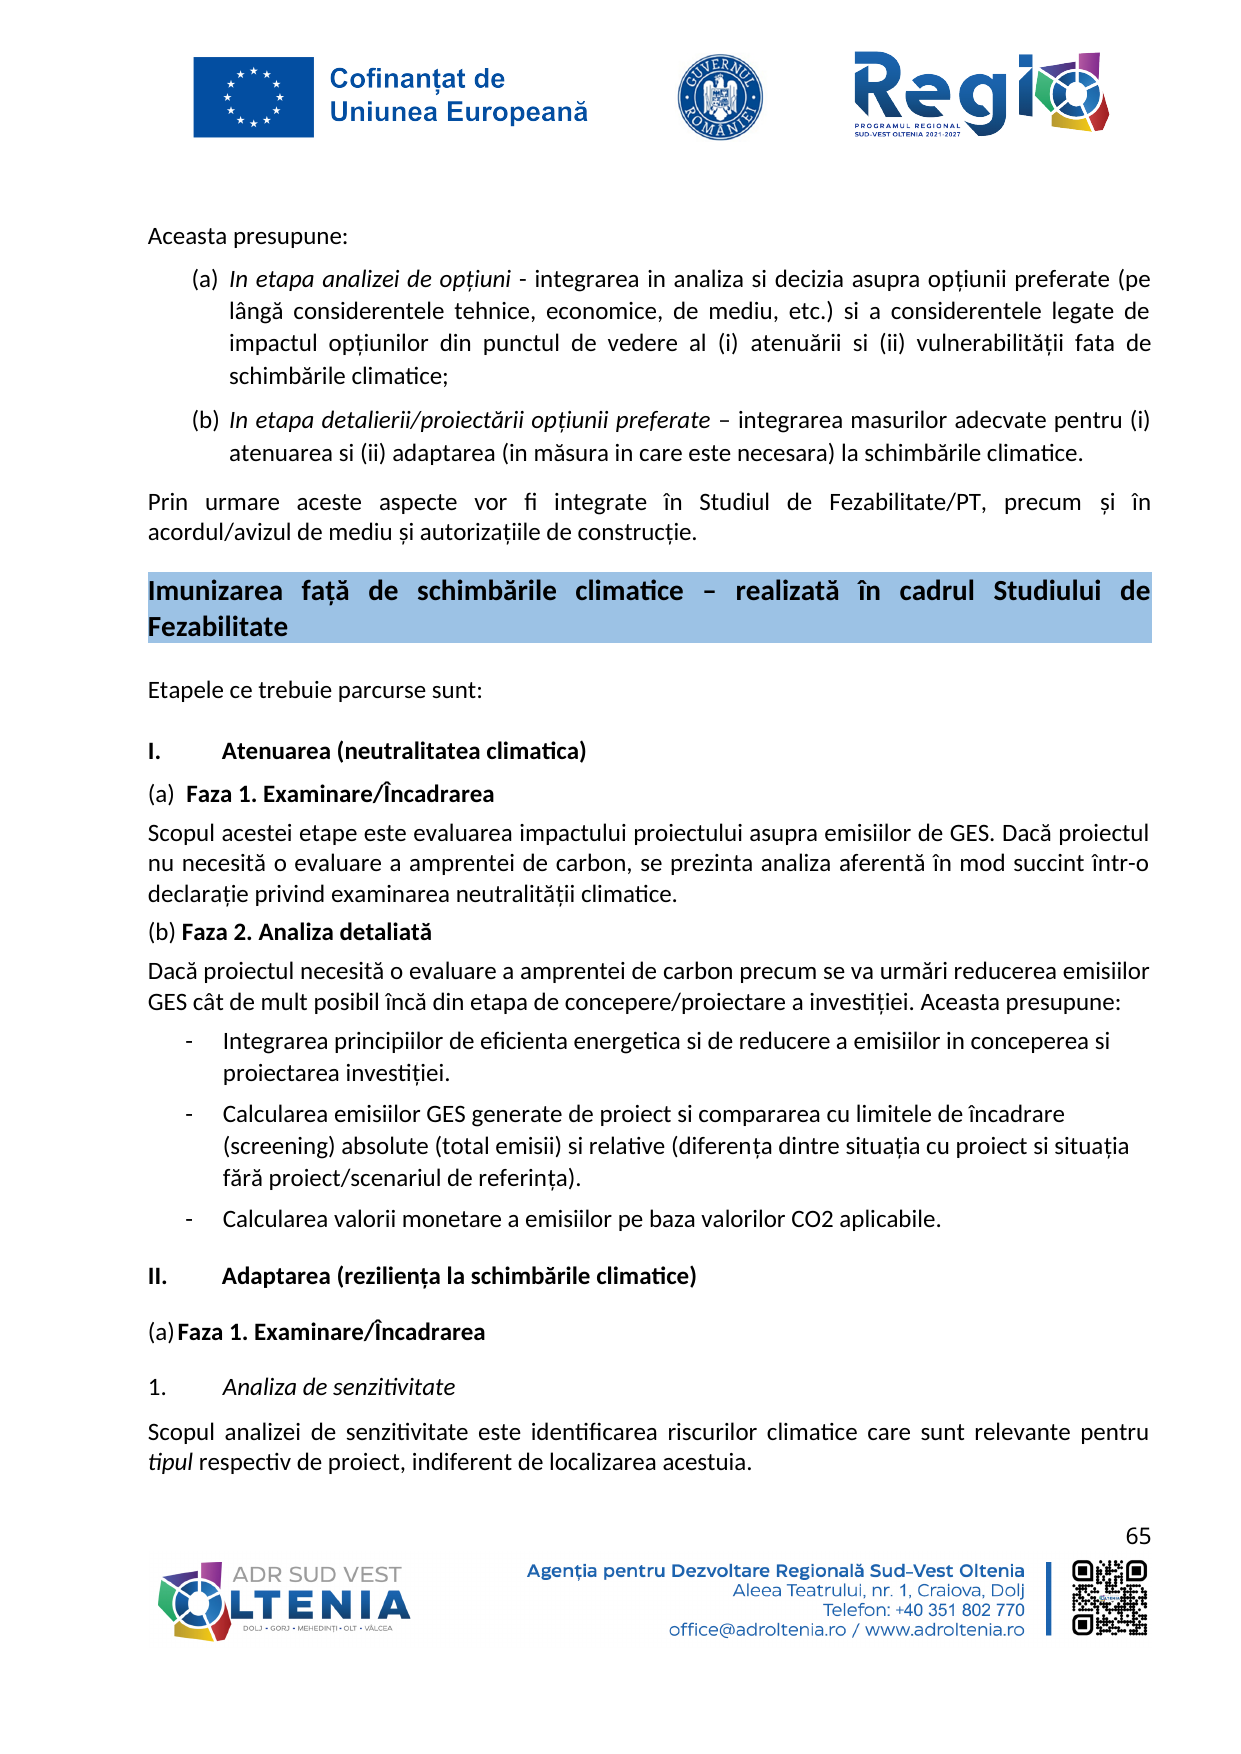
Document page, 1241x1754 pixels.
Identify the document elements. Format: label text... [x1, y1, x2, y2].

list Calcularea emisiilor GES generate de proiect si compararea cu limitele de încadrare (screening) absolute (total emisii) si relative (diferența dintre situația cu proiect si situația fără proiect/scenariul de referința). [185, 1098, 1152, 1193]
text Dacă proiectul necesită o evaluare a amprentei de carbon precum se va urmări reducerea emisiilor GES cât de mult posibil încă din etapa de concepere/proiectare a investiției. Aceasta presupune: [148, 955, 1152, 1016]
text Scopul acestei etape este evaluarea impactului proiectului asupra emisiilor de GES. Dacă proiectul nu necesită o evaluare a amprentei de carbon, se prezinta analiza aferentă în mod succint într-o declarație privind examinarea neutralității climatice. [148, 817, 1152, 908]
picture [188, 52, 590, 141]
text (a) Faza 1. Examinare/Încadrarea [148, 778, 1152, 808]
list Analiza de senzitivitate [148, 1371, 1152, 1402]
text (b) Faza 2. Analiza detaliată [148, 917, 1152, 947]
text Prin urmare aceste aspecte vor fi integrate în Studiul de Fezabilitate/PT, precum și în acordul/avizul de mediu și autorizațiile de construcție. [148, 486, 1152, 547]
text Etapele ce trebuie parcurse sunt: [148, 674, 1152, 704]
text I. Atenuarea (neutralitatea climatica) [148, 735, 1152, 765]
list Calcularea valorii monetare a emisiilor pe baza valorilor CO2 aplicabile. [185, 1203, 1152, 1233]
text Aceasta presupune: [148, 220, 1152, 251]
list In etapa analizei de opțiuni - integrarea in analiza si decizia asupra opțiunii preferate (pe lângă considerentele tehnice, economice, de mediu, etc.) si a considerentele legate de impactul opțiunilor din punctul de vedere al (i) atenuării si (ii) vulnerabilității fata de schimbările climatice; [191, 263, 1152, 390]
list In etapa detalierii/proiectării opțiunii preferate – integrarea masurilor adecvate pentru (i) atenuarea si (ii) adaptarea (in măsura in care este necesara) la schimbările climatice. [191, 405, 1152, 467]
text II. Adaptarea (reziliența la schimbările climatice) [148, 1260, 1152, 1291]
picture [148, 1551, 1152, 1648]
picture [852, 50, 1111, 139]
list Integrarea principiilor de eficienta energetica si de reducere a emisiilor in conceperea si proiectarea investiției. [185, 1025, 1152, 1088]
text (a) Faza 1. Examinare/Încadrarea [148, 1316, 1152, 1346]
text Scopul analizei de senzitivitate este identificarea riscurilor climatice care sunt relevante pentru tipul respectiv de proiect, indiferent de localizarea acestuia. [148, 1416, 1152, 1477]
text Imunizarea față de schimbările climatice – realizată în cadrul Studiului de Fezabilitate [148, 572, 1152, 643]
picture [674, 52, 768, 142]
